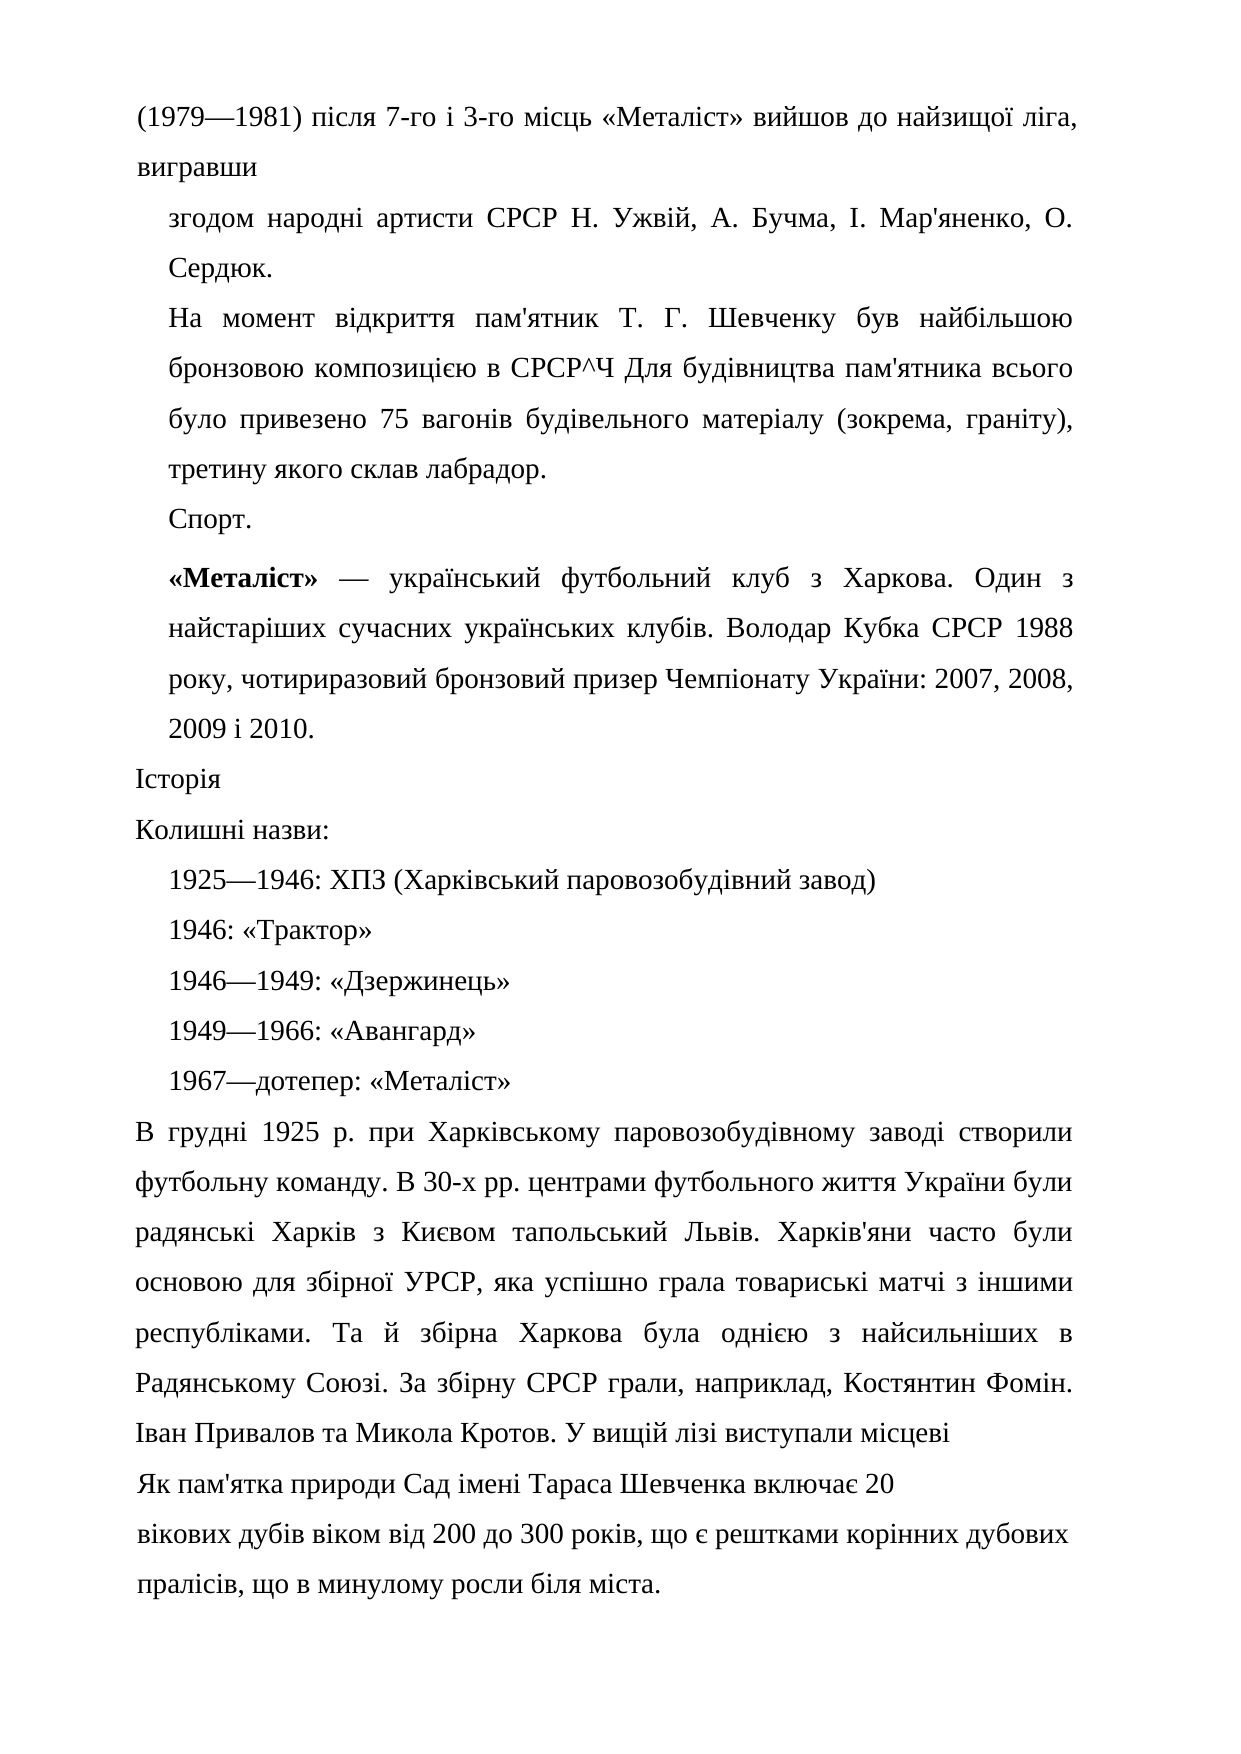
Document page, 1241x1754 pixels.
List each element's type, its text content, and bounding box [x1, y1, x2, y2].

text На момент відкриття пам'ятник Т. Г. Шевченку був найбільшою бронзовою композицією в СРСР^Ч Для будівництва пам'ятника всього було привезено 75 вагонів будівельного матеріалу (зокрема, граніту), третину якого склав лабрадор. [168, 300, 1074, 485]
text вікових дубів віком від 200 до 300 років, що є рештками корінних дубових [137, 1516, 1105, 1550]
text Історія [135, 761, 1105, 795]
text 1967—дотепер: «Металіст» [168, 1063, 1105, 1097]
text Спорт. [168, 502, 1105, 535]
text 1946—1949: «Дзержинець» [168, 963, 1105, 996]
text 1946: «Трактор» [168, 912, 1105, 946]
text «Металіст» — український футбольний клуб з Харкова. Один з найстаріших сучасних українських клубів. Володар Кубка СРСР 1988 року, чотириразовий бронзовий призер Чемпіонату України: 2007, 2008, 2009 і 2010. [168, 560, 1074, 745]
text В грудні 1925 р. при Харківському паровозобудівному заводі створили футбольну команду. В 30-х рр. центрами футбольного життя України були радянські Харків з Києвом тапольський Львів. Харків'яни часто були основою для збірної УРСР, яка успішно грала товариські матчі з іншими республіками. Та й збірна Харкова була однією з найсильніших в Радянському Союзі. За збірну СРСР грали, наприклад, Костянтин Фомін. Іван Привалов та Микола Кротов. У вищій лізі виступали місцеві [135, 1114, 1074, 1449]
text Колишні назви: [135, 812, 1105, 845]
text 1925—1946: ХПЗ (Харківський паровозобудівний завод) [168, 862, 1105, 896]
text пралісів, що в минулому росли біля міста. [137, 1566, 1105, 1600]
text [137, 99, 1078, 183]
text згодом народні артисти СРСР Н. Ужвій, А. Бучма, І. Мар'яненко, О. Сердюк. [168, 200, 1074, 283]
text Як пам'ятка природи Сад імені Тараса Шевченка включає 20 [137, 1466, 1105, 1499]
text 1949—1966: «Авангард» [168, 1013, 1105, 1047]
